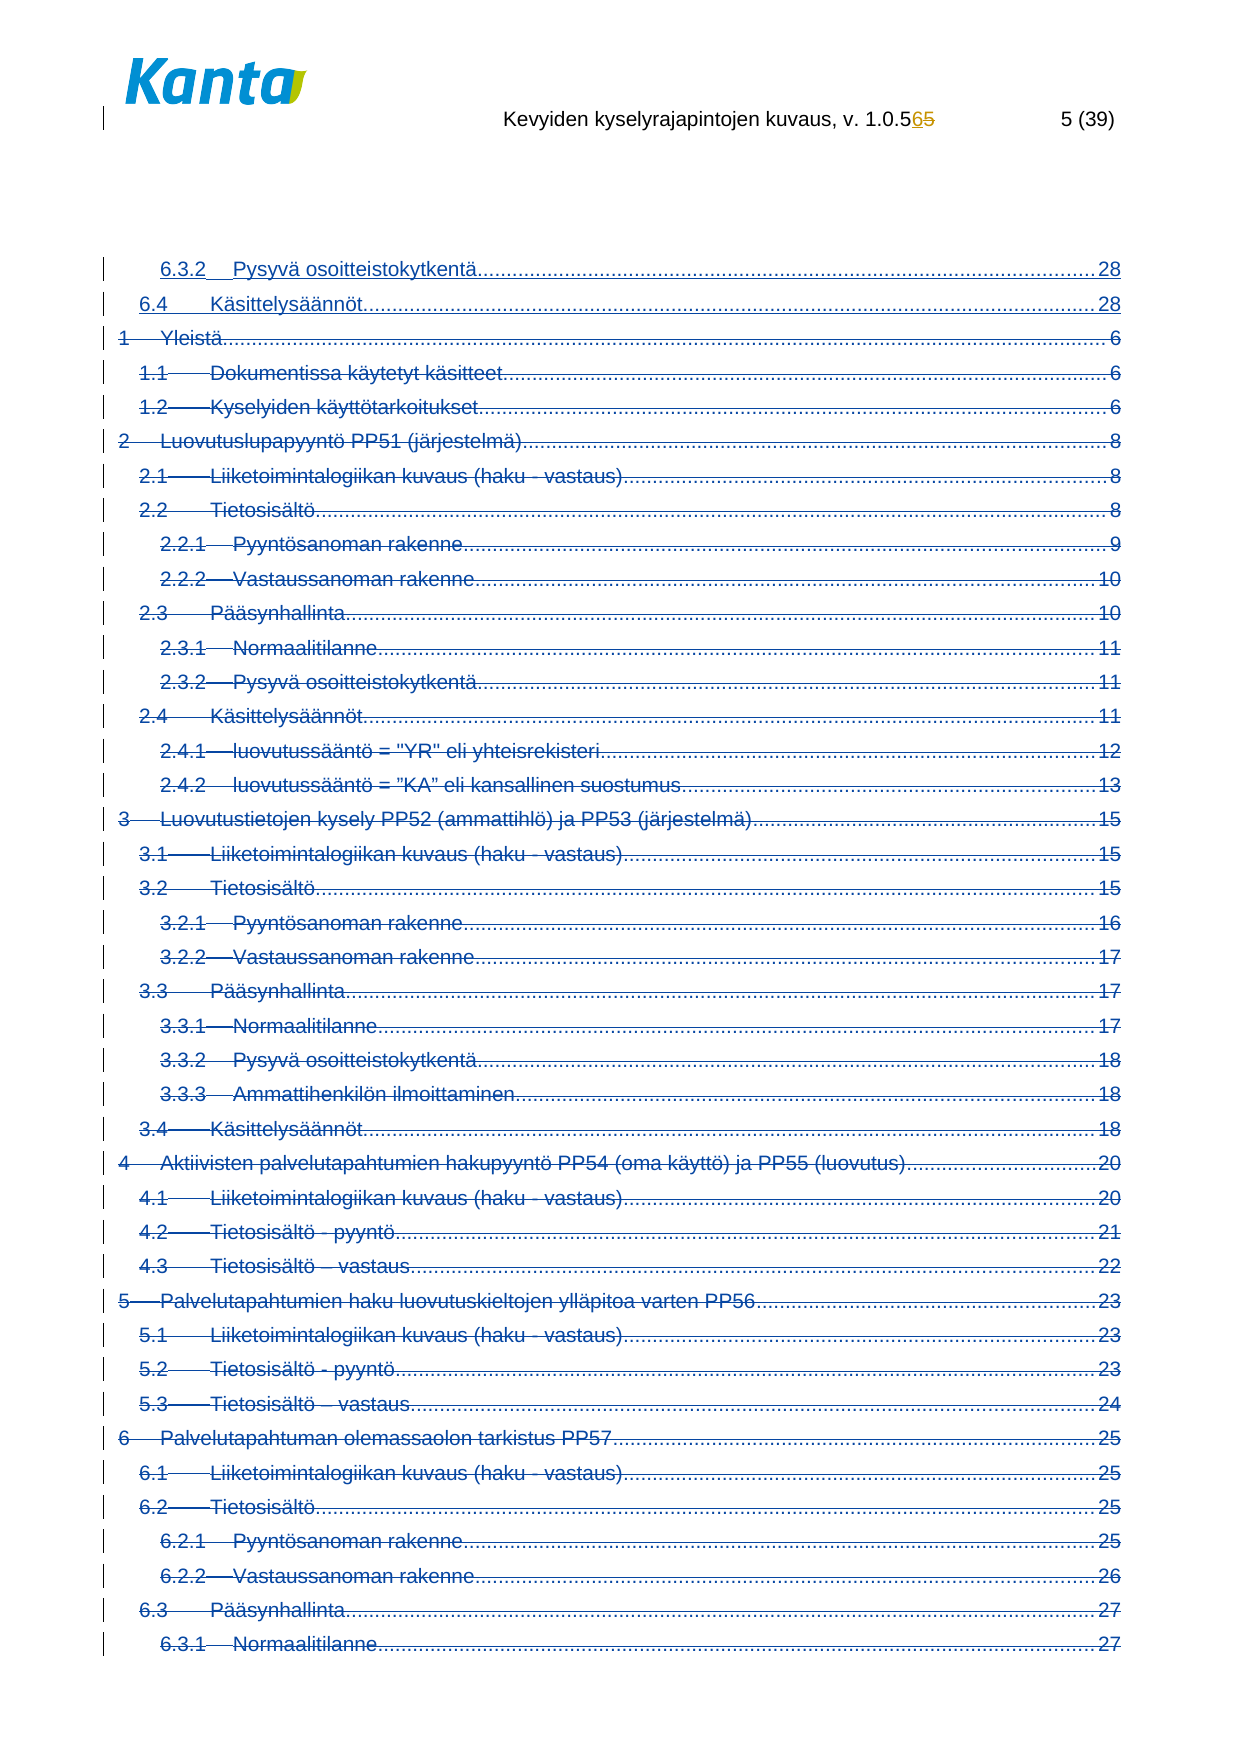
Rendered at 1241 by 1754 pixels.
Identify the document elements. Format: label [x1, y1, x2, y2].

picture [125, 58, 308, 105]
picture [173, 77, 185, 95]
picture [125, 58, 132, 97]
picture [141, 58, 155, 75]
picture [271, 77, 283, 95]
